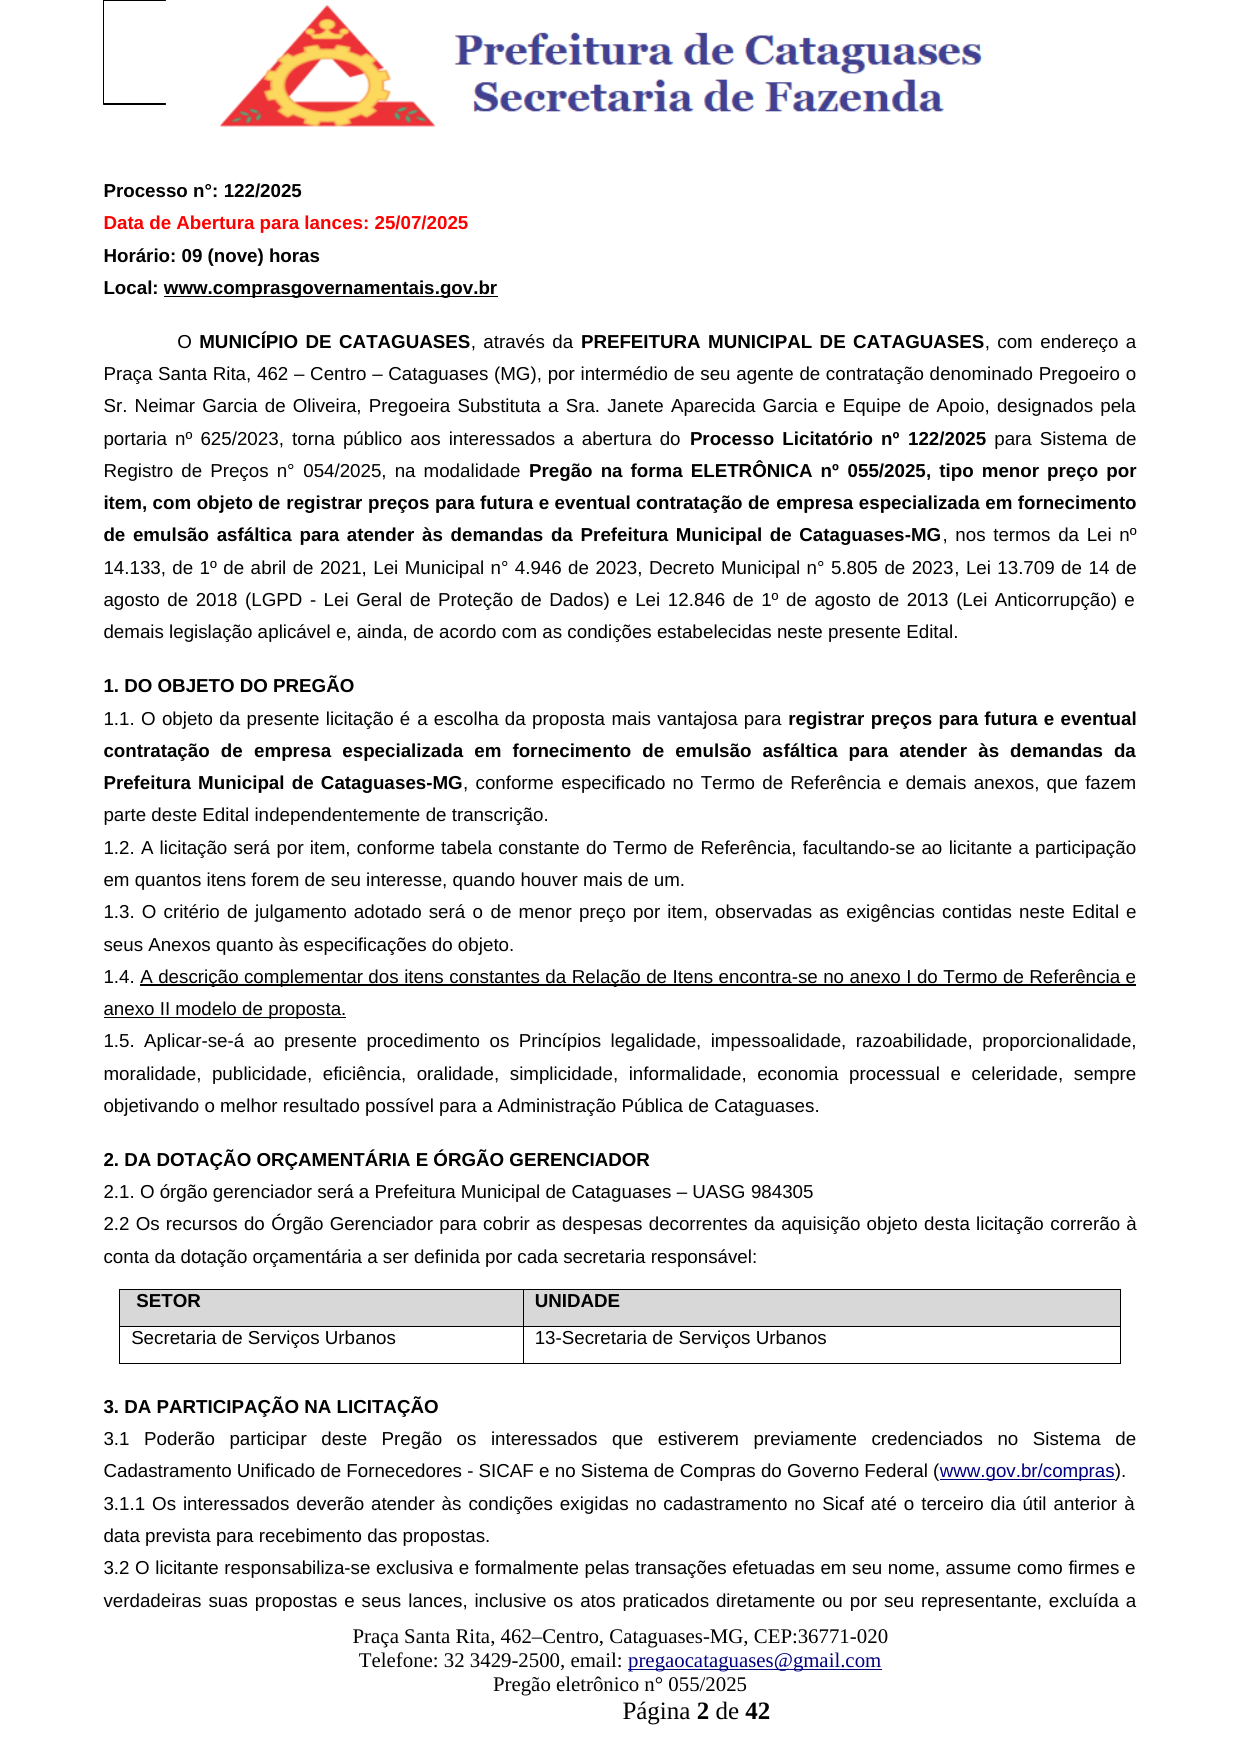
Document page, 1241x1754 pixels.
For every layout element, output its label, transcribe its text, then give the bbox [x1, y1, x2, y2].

text Local: www.comprasgovernamentais.gov.br [103, 277, 1137, 298]
table_header SETOR [120, 1290, 523, 1326]
text 1.1. O objeto da presente licitação é a escolha da proposta mais vantajosa para registrar preços para futura e eventual contratação de empresa especializada em fornecimento de emulsão asfáltica para atender às demandas da Prefeitura Municipal de Cataguases-MG, conforme especificado no Termo de Referência e demais anexos, que fazem parte deste Edital independentemente de transcrição. [103, 707, 1137, 826]
text Data de Abertura para lances: 25/07/2025 [103, 212, 1137, 234]
text 1.2. A licitação será por item, conforme tabela constante do Termo de Referência, facultando-se ao licitante a participação em quantos itens forem de seu interesse, quando houver mais de um. [103, 836, 1137, 890]
picture [165, 0, 1075, 148]
text 2.1. O órgão gerenciador será a Prefeitura Municipal de Cataguases – UASG 984305 [103, 1181, 1137, 1202]
text 3.1 Poderão participar deste Pregão os interessados que estiverem previamente credenciados no Sistema de Cadastramento Unificado de Fornecedores - SICAF e no Sistema de Compras do Governo Federal (www.gov.br/compras). [103, 1428, 1137, 1482]
text 2.2 Os recursos do Órgão Gerenciador para cobrir as despesas decorrentes da aquisição objeto desta licitação correrão à conta da dotação orçamentária a ser definida por cada secretaria responsável: [103, 1213, 1137, 1267]
text 1. DO OBJETO DO PREGÃO [103, 675, 1137, 697]
text 3.1.1 Os interessados deverão atender às condições exigidas no cadastramento no Sicaf até o terceiro dia útil anterior à data prevista para recebimento das propostas. [103, 1493, 1137, 1546]
text 1.5. Aplicar-se-á ao presente procedimento os Princípios legalidade, impessoalidade, razoabilidade, proporcionalidade, moralidade, publicidade, eficiência, oralidade, simplicidade, informalidade, economia processual e celeridade, sempre objetivando o melhor resultado possível para a Administração Pública de Cataguases. [103, 1030, 1137, 1116]
table_header UNIDADE [524, 1290, 1120, 1326]
text Processo n°: 122/2025 [103, 180, 1137, 201]
text O MUNICÍPIO DE CATAGUASES, através da Prefeitura Municipal de Cataguases, com endereço a Praça Santa Rita, 462 – Centro – Cataguases (MG), por intermédio de seu agente de contratação denominado Pregoeiro o Sr. Neimar Garcia de Oliveira, Pregoeira Substituta a Sra. Janete Aparecida Garcia e Equipe de Apoio, designados pela portaria nº 625/2023, torna público aos interessados a abertura do Processo Licitatório nº 122/2025 para Sistema de Registro de Preços n° 054/2025, na modalidade Pregão na forma ELETRÔNICA nº 055/2025, tipo menor preço por item, com objeto de registrar preços para futura e eventual contratação de empresa especializada em fornecimento de emulsão asfáltica para atender às demandas da Prefeitura Municipal de Cataguases-MG, nos termos da Lei nº 14.133, de 1º de abril de 2021, Lei Municipal n° 4.946 de 2023, Decreto Municipal n° 5.805 de 2023, Lei 13.709 de 14 de agosto de 2018 (LGPD - Lei Geral de Proteção de Dados) e Lei 12.846 de 1º de agosto de 2013 (Lei Anticorrupção) e demais legislação aplicável e, ainda, de acordo com as condições estabelecidas neste presente Edital. [103, 331, 1137, 643]
text 1.4. A descrição complementar dos itens constantes da Relação de Itens encontra-se no anexo I do Termo de Referência e anexo II modelo de proposta. [103, 966, 1137, 1019]
text Horário: 09 (nove) horas [103, 244, 1137, 266]
text 2. DA DOTAÇÃO ORÇAMENTÁRIA E ÓRGÃO GERENCIADOR [103, 1149, 1137, 1170]
table_cell 13-Secretaria de Serviços Urbanos [524, 1327, 1120, 1362]
table_cell Secretaria de Serviços Urbanos [120, 1327, 523, 1362]
text 3. DA PARTICIPAÇÃO NA LICITAÇÃO [103, 1396, 1137, 1417]
text 1.3. O critério de julgamento adotado será o de menor preço por item, observadas as exigências contidas neste Edital e seus Anexos quanto às especificações do objeto. [103, 901, 1137, 955]
